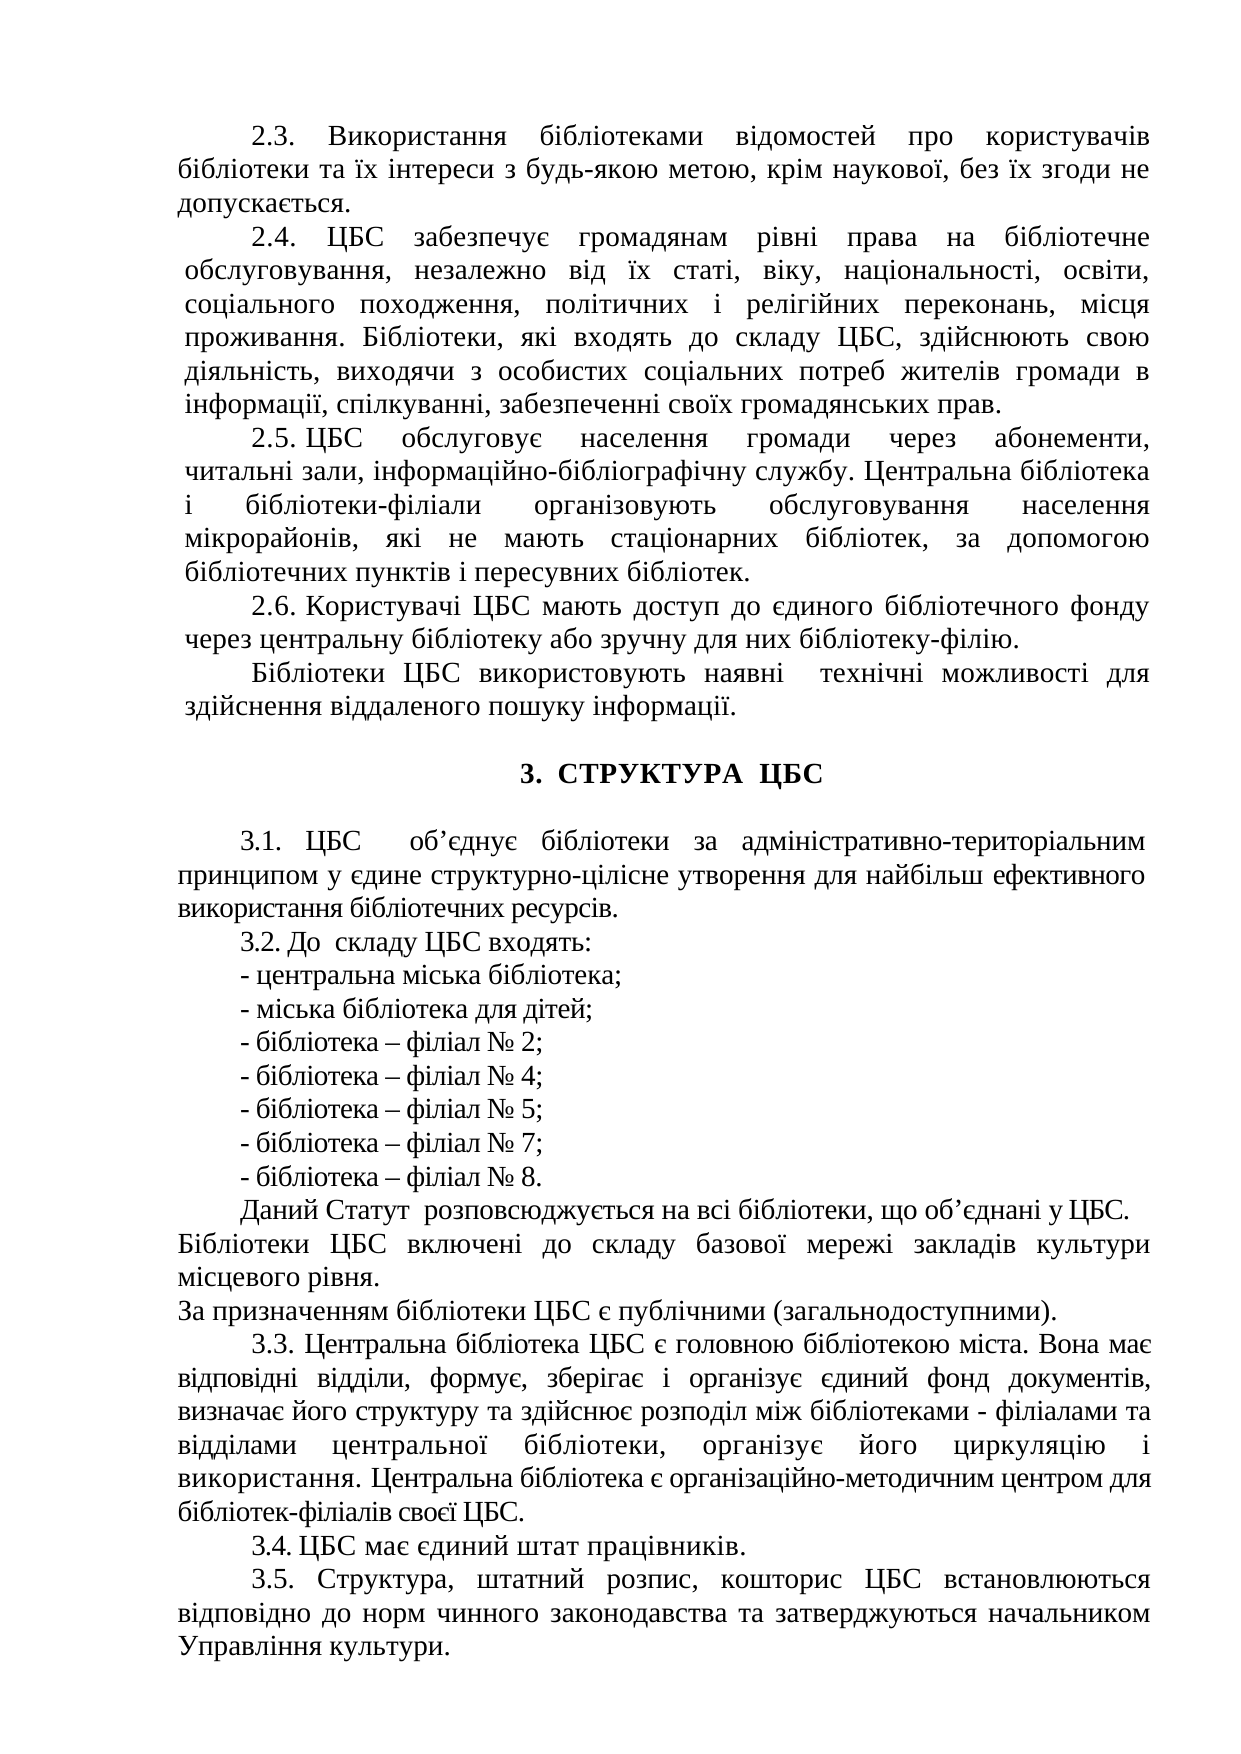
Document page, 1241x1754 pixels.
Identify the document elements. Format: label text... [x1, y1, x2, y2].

text - бібліотека – філіал № 8. [177, 1159, 1145, 1192]
text За призначенням бібліотеки ЦБС є публічними (загальнодоступними). [177, 1293, 1152, 1326]
text 3.3. Центральна бібліотека ЦБС є головною бібліотекою міста. Вона має відповідні відділи, формує, зберігає і організує єдиний фонд документів, визначає його структуру та здійснює розподіл між бібліотеками - філіалами та відділами центральної бібліотеки, організує його циркуляцію і використання. Центральна бібліотека є організаційно-методичним центром для бібліотек-філіалів своєї ЦБС. [177, 1326, 1152, 1528]
text Бібліотеки ЦБС використовують наявні технічні можливості для здійснення віддаленого пошуку інформації. [184, 655, 1152, 722]
text - бібліотека – філіал № 2; [177, 1024, 1145, 1058]
text 3.4. ЦБС має єдиний штат працівників. [184, 1528, 1152, 1561]
text 3.1. ЦБС об’єднує бібліотеки за адміністративно-територіальним принципом у єдине структурно-цілісне утворення для найбільш ефективного використання бібліотечних ресурсів. [177, 823, 1145, 924]
text Бібліотеки ЦБС включені до складу базової мережі закладів культури місцевого рівня. [177, 1226, 1152, 1293]
text - бібліотека – філіал № 4; [177, 1058, 1145, 1092]
text - бібліотека – філіал № 7; [177, 1125, 1145, 1159]
list СТРУКТУРА ЦБС [192, 756, 1152, 790]
text 2.3. Використання бібліотеками відомостей про користувачів бібліотеки та їх інтереси з будь-якою метою, крім наукової, без їх згоди не допускається. [177, 118, 1152, 219]
text 3.5. Структура, штатний розпис, кошторис ЦБС встановлюються відповідно до норм чинного законодавства та затверджуються начальником Управління культури. [177, 1561, 1152, 1662]
text - центральна міська бібліотека; [177, 957, 1145, 991]
text 3.2. До складу ЦБС входять: [177, 924, 1145, 957]
text Даний Статут розповсюджується на всі бібліотеки, що об’єднані у ЦБС. [177, 1192, 1145, 1226]
text 2.4. ЦБС забезпечує громадянам рівні права на бібліотечне обслуговування, незалежно від їх статі, віку, національності, освіти, соціального походження, політичних і релігійних переконань, місця проживання. Бібліотеки, які входять до складу ЦБС, здійснюють свою діяльність, виходячи з особистих соціальних потреб жителів громади в інформації, спілкуванні, забезпеченні своїх громадянських прав. [184, 219, 1152, 420]
text 2.6. Користувачі ЦБС мають доступ до єдиного бібліотечного фонду через центральну бібліотеку або зручну для них бібліотеку-філію. [184, 588, 1152, 655]
text - міська бібліотека для дітей; [177, 991, 1145, 1024]
text - бібліотека – філіал № 5; [177, 1092, 1145, 1125]
text 2.5. ЦБС обслуговує населення громади через абонементи, читальні зали, інформаційно-бібліографічну службу. Центральна бібліотека і бібліотеки-філіали організовують обслуговування населення мікрорайонів, які не мають стаціонарних бібліотек, за допомогою бібліотечних пунктів і пересувних бібліотек. [184, 420, 1152, 588]
